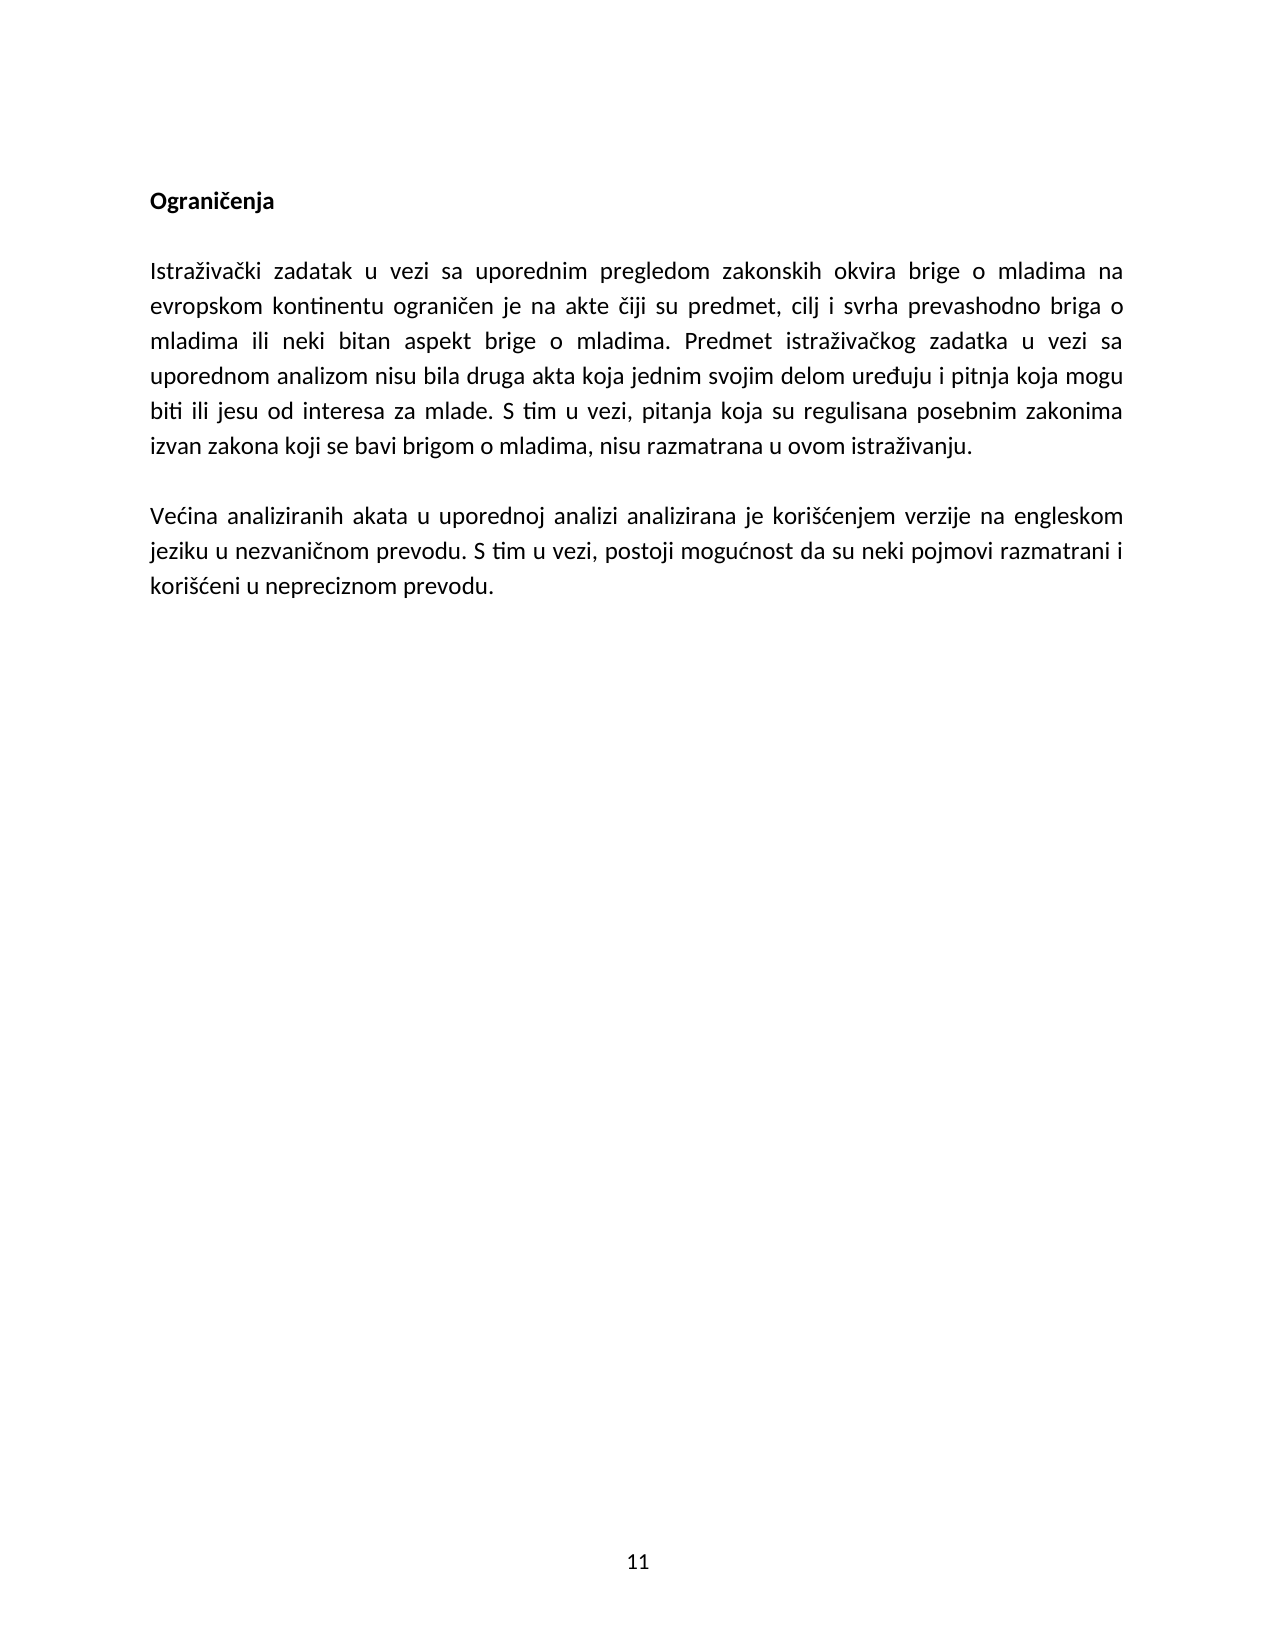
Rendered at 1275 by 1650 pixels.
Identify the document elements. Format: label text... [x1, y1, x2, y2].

text Ograničenja [150, 185, 1125, 216]
text Istraživački zadatak u vezi sa uporednim pregledom zakonskih okvira brige o mladima na evropskom kontinentu ograničen je na akte čiji su predmet, cilj i svrha prevashodno briga o mladima ili neki bitan aspekt brige o mladima. Predmet istraživačkog zadatka u vezi sa uporednom analizom nisu bila druga akta koja jednim svojim delom uređuju i pitnja koja mogu biti ili jesu od interesa za mlade. S tim u vezi, pitanja koja su regulisana posebnim zakonima izvan zakona koji se bavi brigom o mladima, nisu razmatrana u ovom istraživanju. [150, 255, 1125, 461]
text Većina analiziranih akata u uporednoj analizi analizirana je korišćenjem verzije na engleskom jeziku u nezvaničnom prevodu. S tim u vezi, postoji mogućnost da su neki pojmovi razmatrani i korišćeni u nepreciznom prevodu. [150, 500, 1125, 601]
